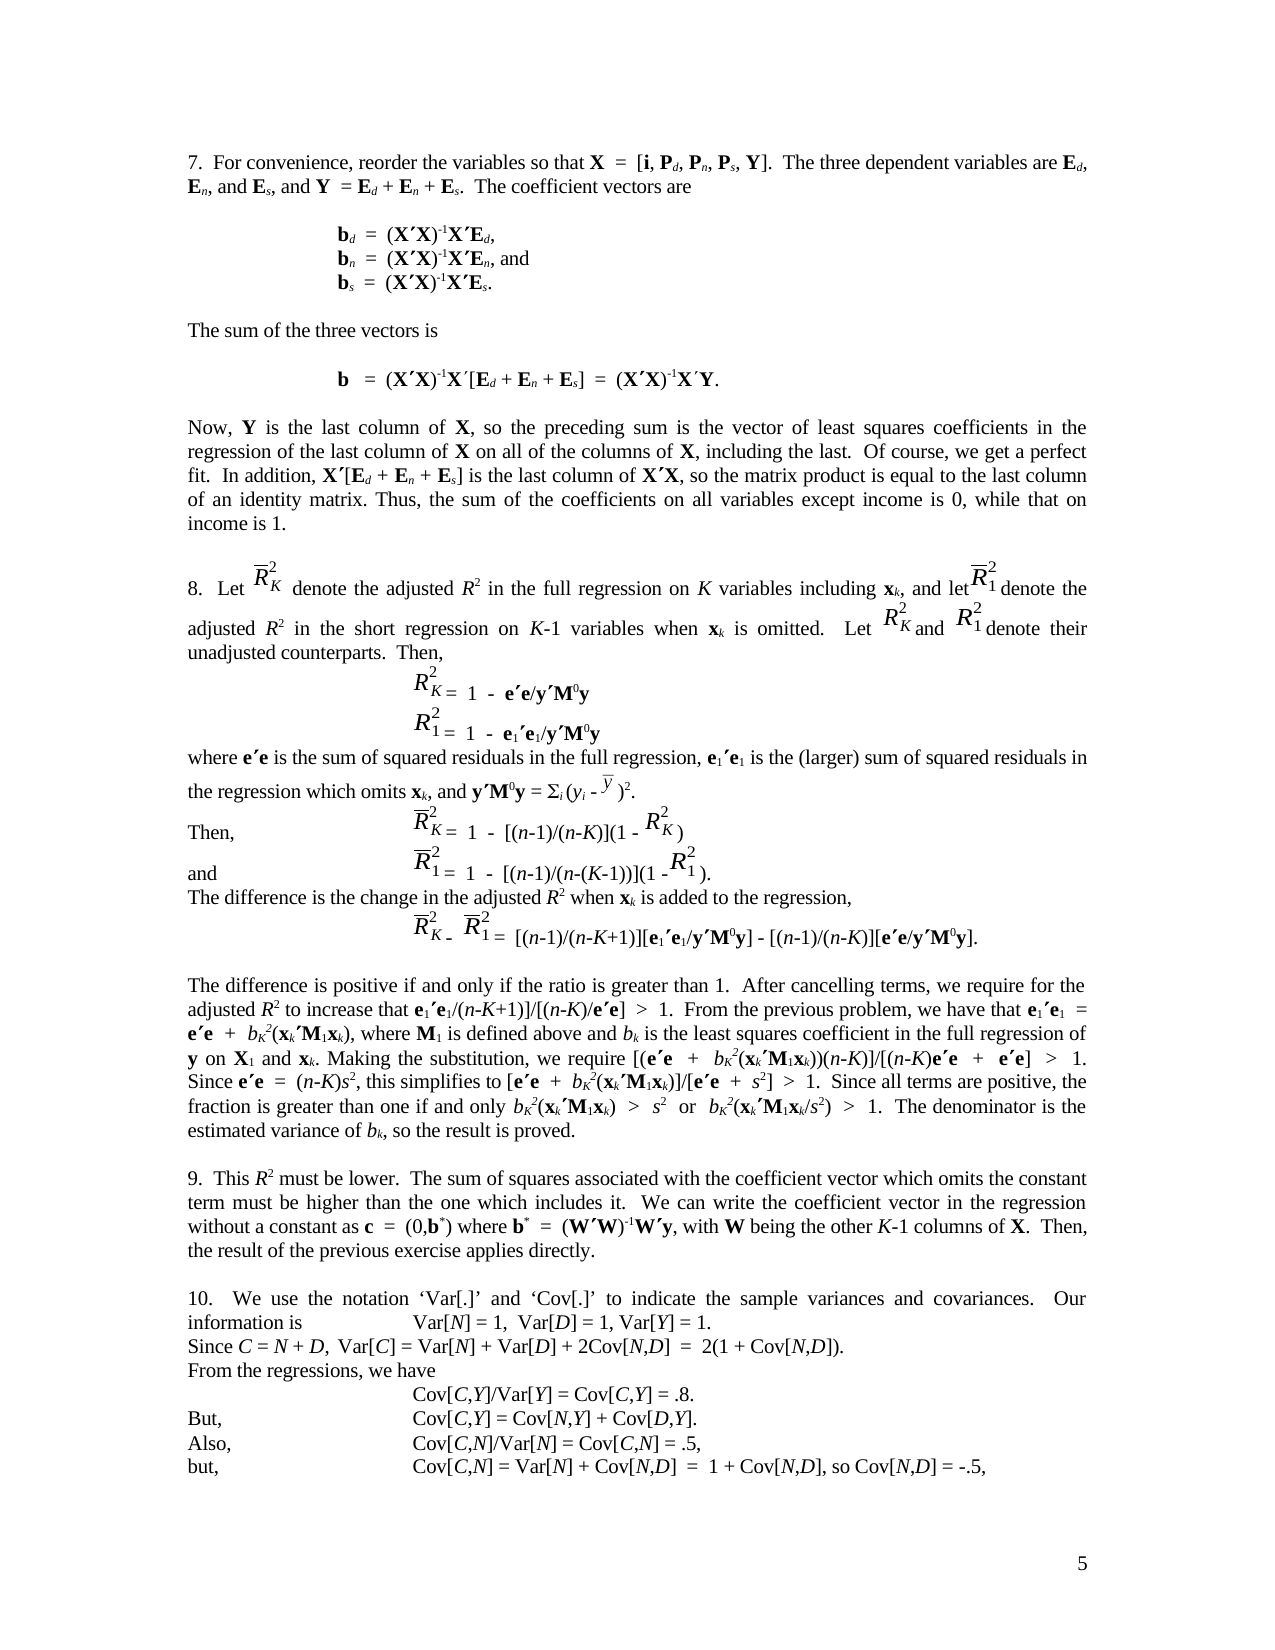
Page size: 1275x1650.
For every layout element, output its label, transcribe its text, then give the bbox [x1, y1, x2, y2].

text b = (XX)-1X[Ed + En + Es] = (XX)-1XY. [187, 367, 1087, 391]
text 8. Let denote the adjusted R2 in the full regression on K variables including xk, and letdenote the adjusted R2 in the short regression on K-1 variables when xk is omitted. Let and denote their unadjusted counterparts. Then, [187, 559, 1087, 664]
text bd = (XX)-1XEd, [187, 222, 1087, 246]
text Then, = 1 - [(n-1)/(n-K)](1 - ) [187, 803, 1087, 844]
text 10. We use the notation ‘Var[.]’ and ‘Cov[.]’ to indicate the sample variances and covariances. Our information is Var[N] = 1, Var[D] = 1, Var[Y] = 1. [187, 1286, 1087, 1334]
text Also, Cov[C,N]/Var[N] = Cov[C,N] = .5, [187, 1430, 1087, 1454]
text Cov[C,Y]/Var[Y] = Cov[C,Y] = .8. [187, 1382, 1087, 1406]
text Since C = N + D, Var[C] = Var[N] + Var[D] + 2Cov[N,D] = 2(1 + Cov[N,D]). [187, 1334, 1087, 1358]
text and = 1 - [(n-1)/(n-(K-1))](1 -). [187, 844, 1087, 884]
text - = [(n-1)/(n-K+1)][e1e1/yM0y] - [(n-1)/(n-K)][ee/yM0y]. [187, 909, 1087, 949]
text 9. This R2 must be lower. The sum of squares associated with the coefficient vector which omits the constant term must be higher than the one which includes it. We can write the coefficient vector in the regression without a constant as c = (0,b*) where b* = (WW)-1Wy, with W being the other K-1 columns of X. Then, the result of the previous exercise applies directly. [187, 1166, 1087, 1262]
text but, Cov[C,N] = Var[N] + Cov[N,D] = 1 + Cov[N,D], so Cov[N,D] = -.5, [187, 1454, 1087, 1478]
text The difference is positive if and only if the ratio is greater than 1. After cancelling terms, we require for the adjusted R2 to increase that e1e1/(n-K+1)]/[(n-K)/ee] > 1. From the previous problem, we have that e1e1 = ee + bK2(xkM1xk), where M1 is defined above and bk is the least squares coefficient in the full regression of y on X1 and xk. Making the substitution, we require [(ee + bK2(xkM1xk))(n-K)]/[(n-K)ee + ee] > 1. Since ee = (n-K)s2, this simplifies to [ee + bK2(xkM1xk)]/[ee + s2] > 1. Since all terms are positive, the fraction is greater than one if and only bK2(xkM1xk) > s2 or bK2(xkM1xk/s2) > 1. The denominator is the estimated variance of bk, so the result is proved. [187, 973, 1087, 1142]
text 7. For convenience, reorder the variables so that X = [i, Pd, Pn, Ps, Y]. The three dependent variables are Ed, En, and Es, and Y = Ed + En + Es. The coefficient vectors are [187, 150, 1087, 198]
text The difference is the change in the adjusted R2 when xk is added to the regression, [187, 884, 1087, 909]
text From the regressions, we have [187, 1358, 1087, 1382]
text where ee is the sum of squared residuals in the full regression, e1e1 is the (larger) sum of squared residuals in the regression which omits xk, and yM0y = i (yi -)2. [187, 745, 1087, 803]
text The sum of the three vectors is [187, 318, 1087, 342]
text bn = (XX)-1XEn, and [187, 246, 1087, 270]
text bs = (XX)-1XEs. [187, 270, 1087, 294]
text = 1 - e1e1/yM0y [187, 705, 1087, 745]
text But, Cov[C,Y] = Cov[N,Y] + Cov[D,Y]. [187, 1406, 1087, 1430]
text = 1 - ee/yM0y [187, 664, 1087, 705]
text Now, Y is the last column of X, so the preceding sum is the vector of least squares coefficients in the regression of the last column of X on all of the columns of X, including the last. Of course, we get a perfect fit. In addition, X[Ed + En + Es] is the last column of XX, so the matrix product is equal to the last column of an identity matrix. Thus, the sum of the coefficients on all variables except income is 0, while that on income is 1. [187, 415, 1087, 535]
